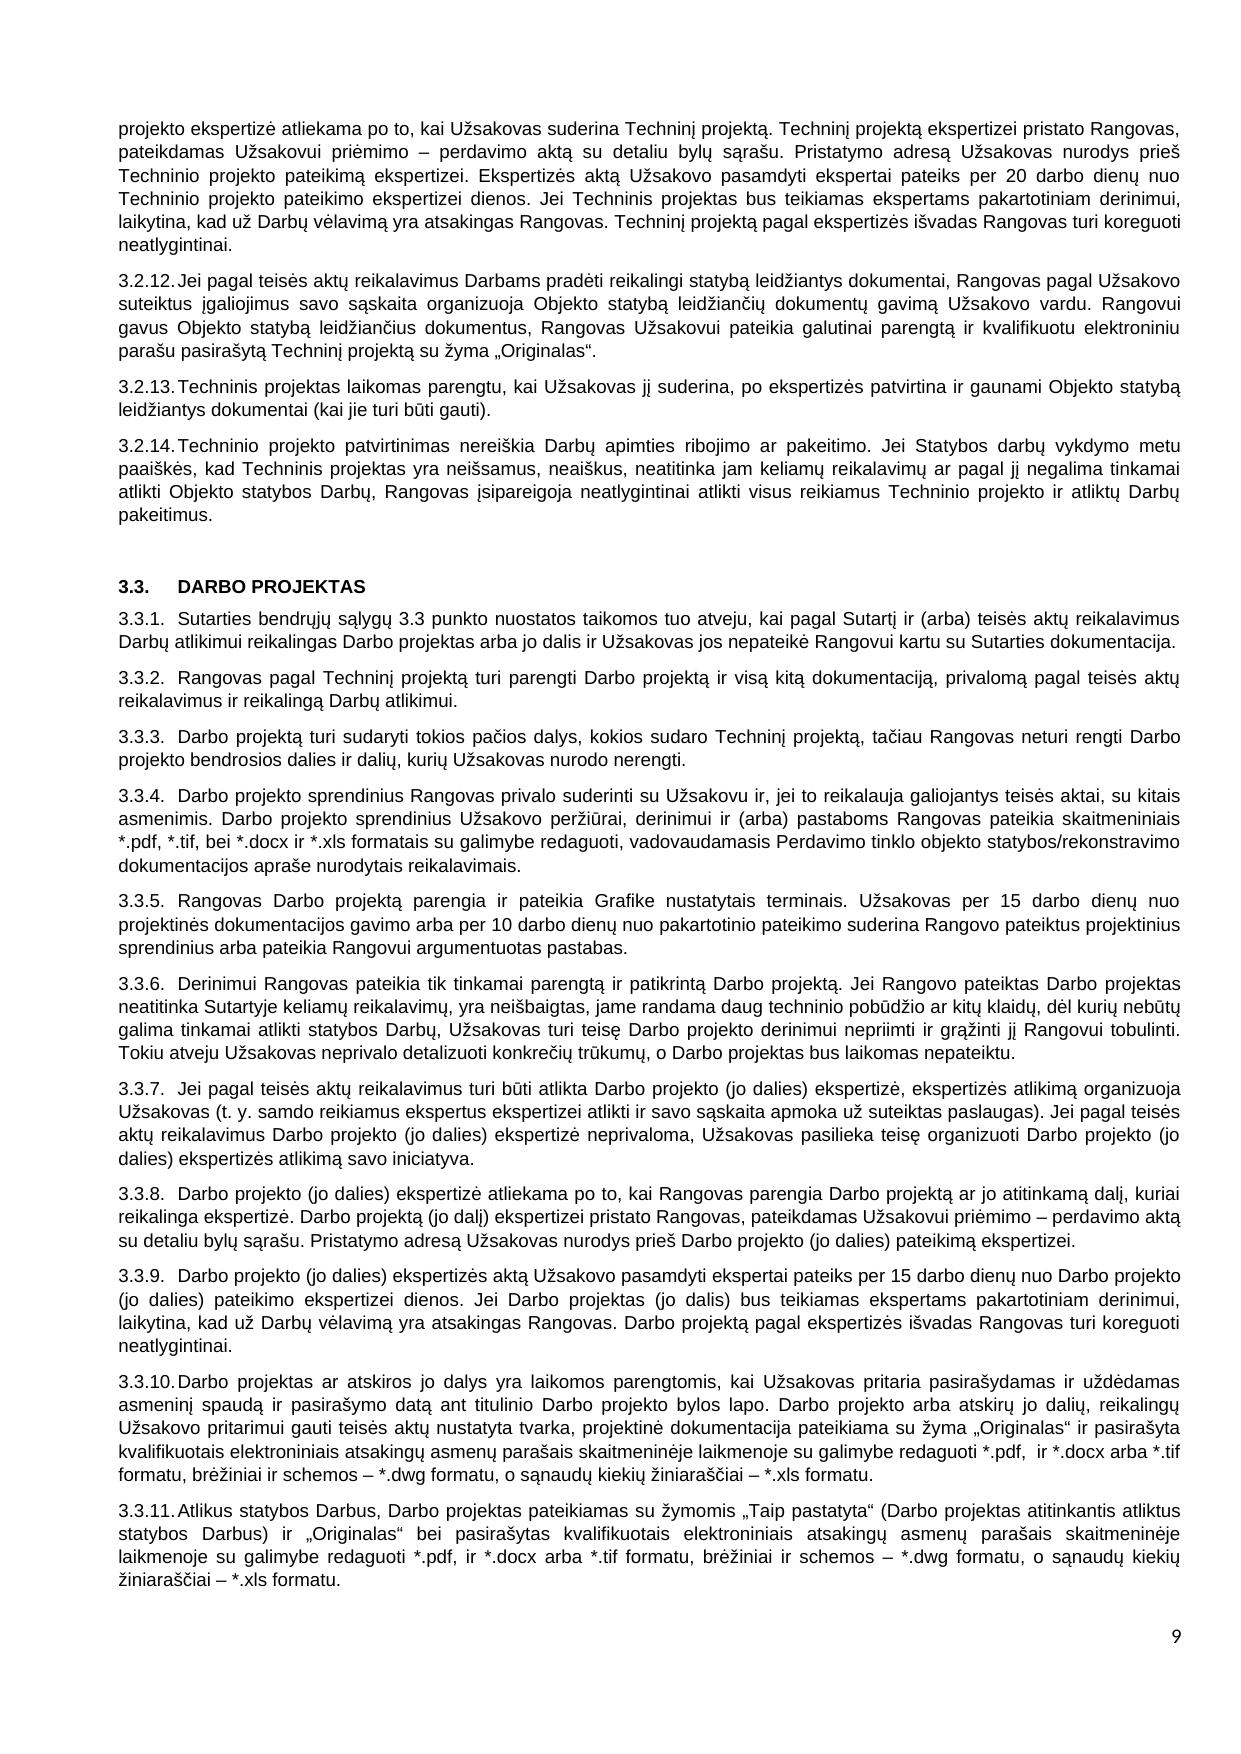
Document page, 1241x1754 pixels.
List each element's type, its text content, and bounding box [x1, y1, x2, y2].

list Jei pagal teisės aktų reikalavimus turi būti atlikta Darbo projekto (jo dalies) ekspertizė, ekspertizės atlikimą organizuoja Užsakovas (t. y. samdo reikiamus ekspertus ekspertizei atlikti ir savo sąskaita apmoka už suteiktas paslaugas). Jei pagal teisės aktų reikalavimus Darbo projekto (jo dalies) ekspertizė neprivaloma, Užsakovas pasilieka teisę organizuoti Darbo projekto (jo dalies) ekspertizės atlikimą savo iniciatyva. [118, 1078, 1181, 1169]
list Darbo projekto (jo dalies) ekspertizės aktą Užsakovo pasamdyti ekspertai pateiks per 15 darbo dienų nuo Darbo projekto (jo dalies) pateikimo ekspertizei dienos. Jei Darbo projektas (jo dalis) bus teikiamas ekspertams pakartotiniam derinimui, laikytina, kad už Darbų vėlavimą yra atsakingas Rangovas. Darbo projektą pagal ekspertizės išvadas Rangovas turi koreguoti neatlygintinai. [118, 1265, 1181, 1357]
list Darbo projektas ar atskiros jo dalys yra laikomos parengtomis, kai Užsakovas pritaria pasirašydamas ir uždėdamas asmeninį spaudą ir pasirašymo datą ant titulinio Darbo projekto bylos lapo. Darbo projekto arba atskirų jo dalių, reikalingų Užsakovo pritarimui gauti teisės aktų nustatyta tvarka, projektinė dokumentacija pateikiama su žyma „Originalas“ ir pasirašyta kvalifikuotais elektroniniais atsakingų asmenų parašais skaitmeninėje laikmenoje su galimybe redaguoti *.pdf, ir *.docx arba *.tif formatu, brėžiniai ir schemos – *.dwg formatu, o sąnaudų kiekių žiniaraščiai – *.xls formatu. [118, 1371, 1181, 1485]
list Darbo projekto sprendinius Rangovas privalo suderinti su Užsakovu ir, jei to reikalauja galiojantys teisės aktai, su kitais asmenimis. Darbo projekto sprendinius Užsakovo peržiūrai, derinimui ir (arba) pastaboms Rangovas pateikia skaitmeniniais *.pdf, *.tif, bei *.docx ir *.xls formatais su galimybe redaguoti, vadovaudamasis Perdavimo tinklo objekto statybos/rekonstravimo dokumentacijos apraše nurodytais reikalavimais. [118, 785, 1181, 876]
subtitle Darbo projektas [118, 576, 1181, 598]
list Techninio projekto patvirtinimas nereiškia Darbų apimties ribojimo ar pakeitimo. Jei Statybos darbų vykdymo metu paaiškės, kad Techninis projektas yra neišsamus, neaiškus, neatitinka jam keliamų reikalavimų ar pagal jį negalima tinkamai atlikti Objekto statybos Darbų, Rangovas įsipareigoja neatlygintinai atlikti visus reikiamus Techninio projekto ir atliktų Darbų pakeitimus. [118, 434, 1181, 526]
list Darbo projekto (jo dalies) ekspertizė atliekama po to, kai Rangovas parengia Darbo projektą ar jo atitinkamą dalį, kuriai reikalinga ekspertizė. Darbo projektą (jo dalį) ekspertizei pristato Rangovas, pateikdamas Užsakovui priėmimo – perdavimo aktą su detaliu bylų sąrašu. Pristatymo adresą Užsakovas nurodys prieš Darbo projekto (jo dalies) pateikimą ekspertizei. [118, 1183, 1181, 1251]
list Atlikus statybos Darbus, Darbo projektas pateikiamas su žymomis „Taip pastatyta“ (Darbo projektas atitinkantis atliktus statybos Darbus) ir „Originalas“ bei pasirašytas kvalifikuotais elektroniniais atsakingų asmenų parašais skaitmeninėje laikmenoje su galimybe redaguoti *.pdf, ir *.docx arba *.tif formatu, brėžiniai ir schemos – *.dwg formatu, o sąnaudų kiekių žiniaraščiai – *.xls formatu. [118, 1499, 1181, 1591]
list Techninis projektas laikomas parengtu, kai Užsakovas jį suderina, po ekspertizės patvirtina ir gaunami Objekto statybą leidžiantys dokumentai (kai jie turi būti gauti). [118, 375, 1181, 420]
list Rangovas pagal Techninį projektą turi parengti Darbo projektą ir visą kitą dokumentaciją, privalomą pagal teisės aktų reikalavimus ir reikalingą Darbų atlikimui. [118, 667, 1181, 712]
list Rangovas Darbo projektą parengia ir pateikia Grafike nustatytais terminais. Užsakovas per 15 darbo dienų nuo projektinės dokumentacijos gavimo arba per 10 darbo dienų nuo pakartotinio pateikimo suderina Rangovo pateiktus projektinius sprendinius arba pateikia Rangovui argumentuotas pastabas. [118, 890, 1181, 958]
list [118, 118, 1181, 256]
list Jei pagal teisės aktų reikalavimus Darbams pradėti reikalingi statybą leidžiantys dokumentai, Rangovas pagal Užsakovo suteiktus įgaliojimus savo sąskaita organizuoja Objekto statybą leidžiančių dokumentų gavimą Užsakovo vardu. Rangovui gavus Objekto statybą leidžiančius dokumentus, Rangovas Užsakovui pateikia galutinai parengtą ir kvalifikuotu elektroniniu parašu pasirašytą Techninį projektą su žyma „Originalas“. [118, 270, 1181, 361]
list Sutarties bendrųjų sąlygų 3.3 punkto nuostatos taikomos tuo atveju, kai pagal Sutartį ir (arba) teisės aktų reikalavimus Darbų atlikimui reikalingas Darbo projektas arba jo dalis ir Užsakovas jos nepateikė Rangovui kartu su Sutarties dokumentacija. [118, 608, 1181, 653]
list Derinimui Rangovas pateikia tik tinkamai parengtą ir patikrintą Darbo projektą. Jei Rangovo pateiktas Darbo projektas neatitinka Sutartyje keliamų reikalavimų, yra neišbaigtas, jame randama daug techninio pobūdžio ar kitų klaidų, dėl kurių nebūtų galima tinkamai atlikti statybos Darbų, Užsakovas turi teisę Darbo projekto derinimui nepriimti ir grąžinti jį Rangovui tobulinti. Tokiu atveju Užsakovas neprivalo detalizuoti konkrečių trūkumų, o Darbo projektas bus laikomas nepateiktu. [118, 972, 1181, 1063]
list Darbo projektą turi sudaryti tokios pačios dalys, kokios sudaro Techninį projektą, tačiau Rangovas neturi rengti Darbo projekto bendrosios dalies ir dalių, kurių Užsakovas nurodo nerengti. [118, 726, 1181, 771]
